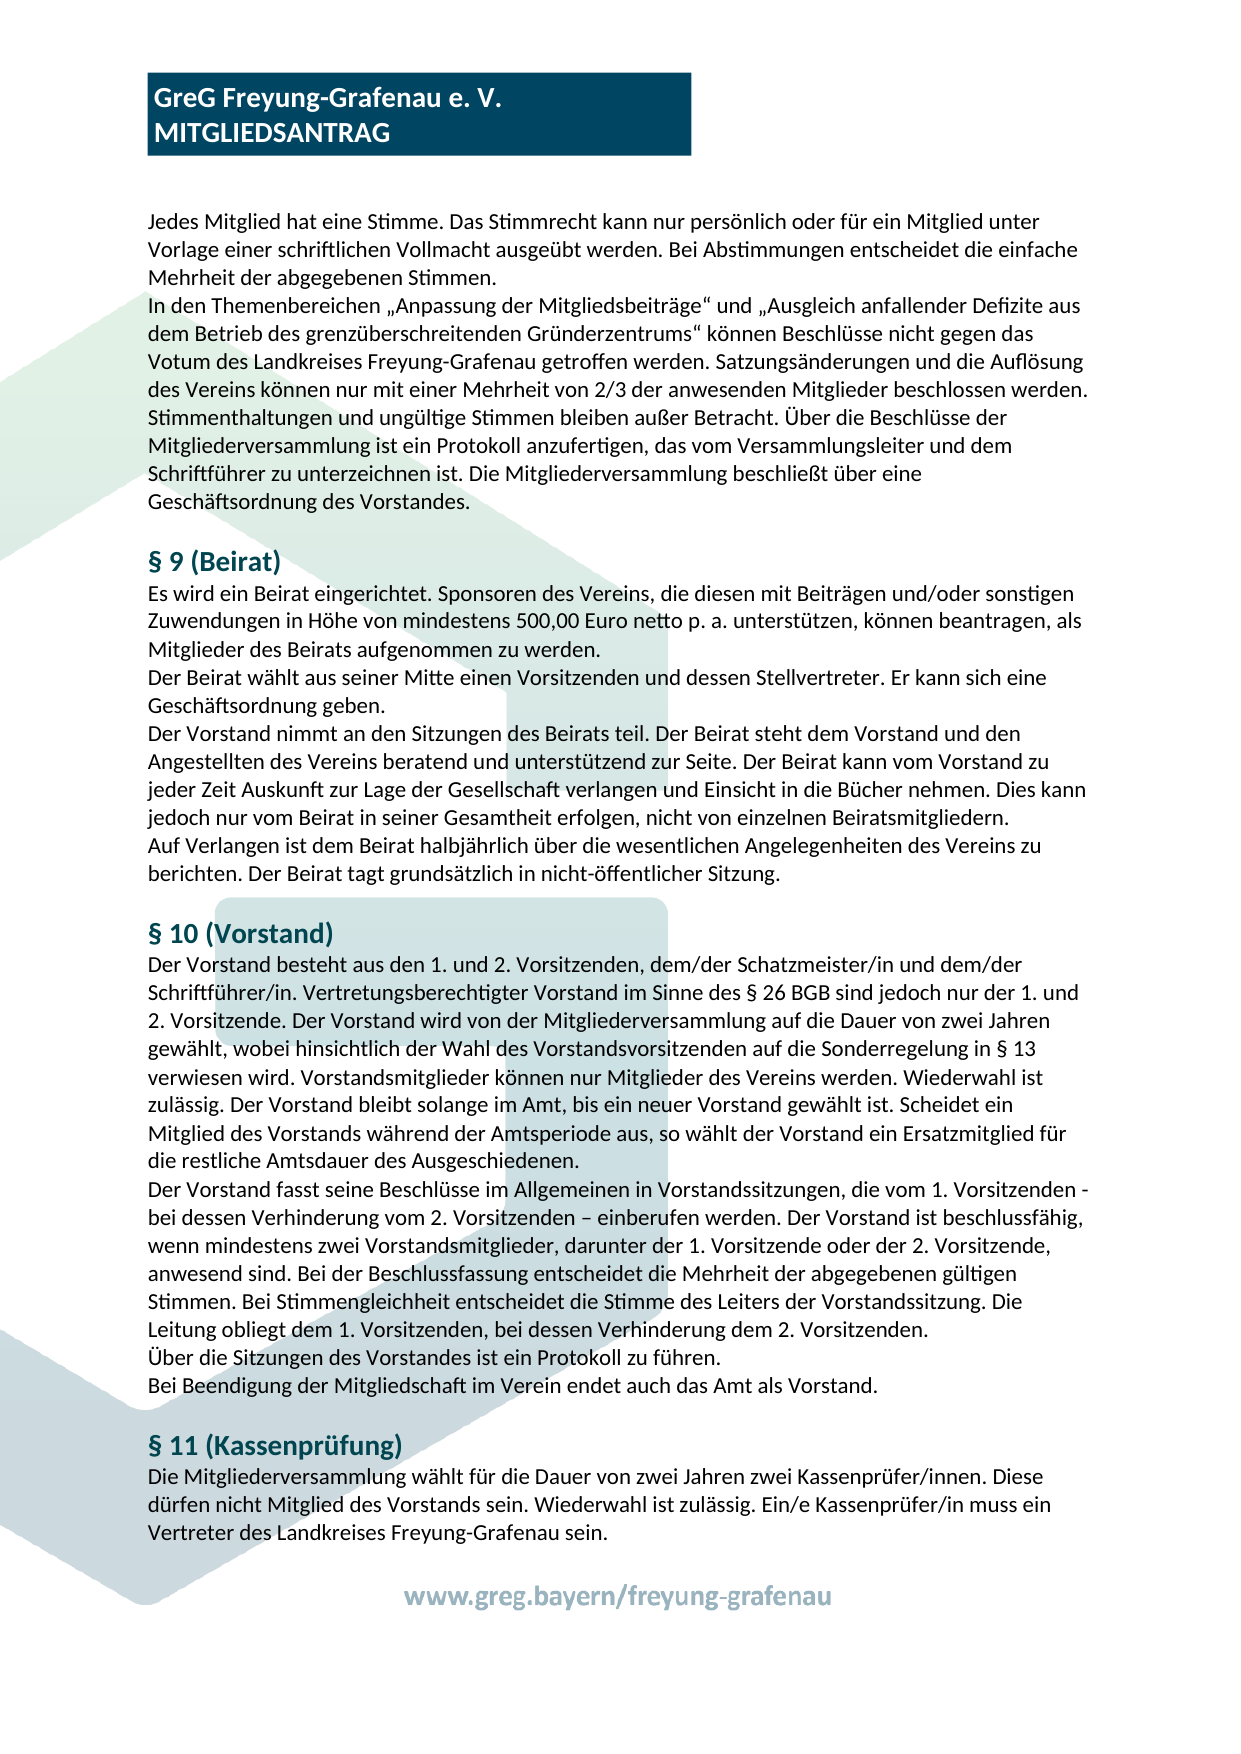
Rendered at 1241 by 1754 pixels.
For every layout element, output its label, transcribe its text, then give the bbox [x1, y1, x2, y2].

text Über die Sitzungen des Vorstandes ist ein Protokoll zu führen. [148, 1343, 1092, 1371]
text In den Themenbereichen „Anpassung der Mitgliedsbeiträge“ und „Ausgleich anfallender Defizite aus dem Betrieb des grenzüberschreitenden Gründerzentrums“ können Beschlüsse nicht gegen das Votum des Landkreises Freyung-Grafenau getroffen werden. Satzungsänderungen und die Auflösung des Vereins können nur mit einer Mehrheit von 2/3 der anwesenden Mitglieder beschlossen werden. Stimmenthaltungen und ungültige Stimmen bleiben außer Betracht. Über die Beschlüsse der Mitgliederversammlung ist ein Protokoll anzufertigen, das vom Versammlungsleiter und dem Schriftführer zu unterzeichnen ist. Die Mitgliederversammlung beschließt über eine Geschäftsordnung des Vorstandes. [148, 291, 1092, 515]
text § 10 (Vorstand) [148, 915, 1092, 951]
text Jedes Mitglied hat eine Stimme. Das Stimmrecht kann nur persönlich oder für ein Mitglied unter Vorlage einer schriftlichen Vollmacht ausgeübt werden. Bei Abstimmungen entscheidet die einfache Mehrheit der abgegebenen Stimmen. [148, 207, 1092, 291]
text Der Beirat wählt aus seiner Mitte einen Vorsitzenden und dessen Stellvertreter. Er kann sich eine Geschäftsordnung geben. [148, 663, 1092, 719]
text Es wird ein Beirat eingerichtet. Sponsoren des Vereins, die diesen mit Beiträgen und/oder sonstigen Zuwendungen in Höhe von mindestens 500,00 Euro netto p. a. unterstützen, können beantragen, als Mitglieder des Beirats aufgenommen zu werden. [148, 579, 1092, 663]
text § 9 (Beirat) [148, 543, 1092, 579]
text Die Mitgliederversammlung wählt für die Dauer von zwei Jahren zwei Kassenprüfer/innen. Diese dürfen nicht Mitglied des Vorstands sein. Wiederwahl ist zulässig. Ein/e Kassenprüfer/in muss ein Vertreter des Landkreises Freyung-Grafenau sein. [148, 1462, 1092, 1547]
text Der Vorstand fasst seine Beschlüsse im Allgemeinen in Vorstandssitzungen, die vom 1. Vorsitzenden - bei dessen Verhinderung vom 2. Vorsitzenden – einberufen werden. Der Vorstand ist beschlussfähig, wenn mindestens zwei Vorstandsmitglieder, darunter der 1. Vorsitzende oder der 2. Vorsitzende, anwesend sind. Bei der Beschlussfassung entscheidet die Mehrheit der abgegebenen gültigen Stimmen. Bei Stimmengleichheit entscheidet die Stimme des Leiters der Vorstandssitzung. Die Leitung obliegt dem 1. Vorsitzenden, bei dessen Verhinderung dem 2. Vorsitzenden. [148, 1175, 1092, 1343]
picture [0, 0, 1238, 1752]
text Der Vorstand besteht aus den 1. und 2. Vorsitzenden, dem/der Schatzmeister/in und dem/der Schriftführer/in. Vertretungsberechtigter Vorstand im Sinne des § 26 BGB sind jedoch nur der 1. und 2. Vorsitzende. Der Vorstand wird von der Mitgliederversammlung auf die Dauer von zwei Jahren gewählt, wobei hinsichtlich der Wahl des Vorstandsvorsitzenden auf die Sonderregelung in § 13 verwiesen wird. Vorstandsmitglieder können nur Mitglieder des Vereins werden. Wiederwahl ist zulässig. Der Vorstand bleibt solange im Amt, bis ein neuer Vorstand gewählt ist. Scheidet ein Mitglied des Vorstands während der Amtsperiode aus, so wählt der Vorstand ein Ersatzmitglied für die restliche Amtsdauer des Ausgeschiedenen. [148, 951, 1092, 1175]
text § 11 (Kassenprüfung) [148, 1427, 1092, 1462]
text Auf Verlangen ist dem Beirat halbjährlich über die wesentlichen Angelegenheiten des Vereins zu berichten. Der Beirat tagt grundsätzlich in nicht-öffentlicher Sitzung. [148, 831, 1092, 887]
text Bei Beendigung der Mitgliedschaft im Verein endet auch das Amt als Vorstand. [148, 1371, 1092, 1399]
text Der Vorstand nimmt an den Sitzungen des Beirats teil. Der Beirat steht dem Vorstand und den Angestellten des Vereins beratend und unterstützend zur Seite. Der Beirat kann vom Vorstand zu jeder Zeit Auskunft zur Lage der Gesellschaft verlangen und Einsicht in die Bücher nehmen. Dies kann jedoch nur vom Beirat in seiner Gesamtheit erfolgen, nicht von einzelnen Beiratsmitgliedern. [148, 719, 1092, 831]
